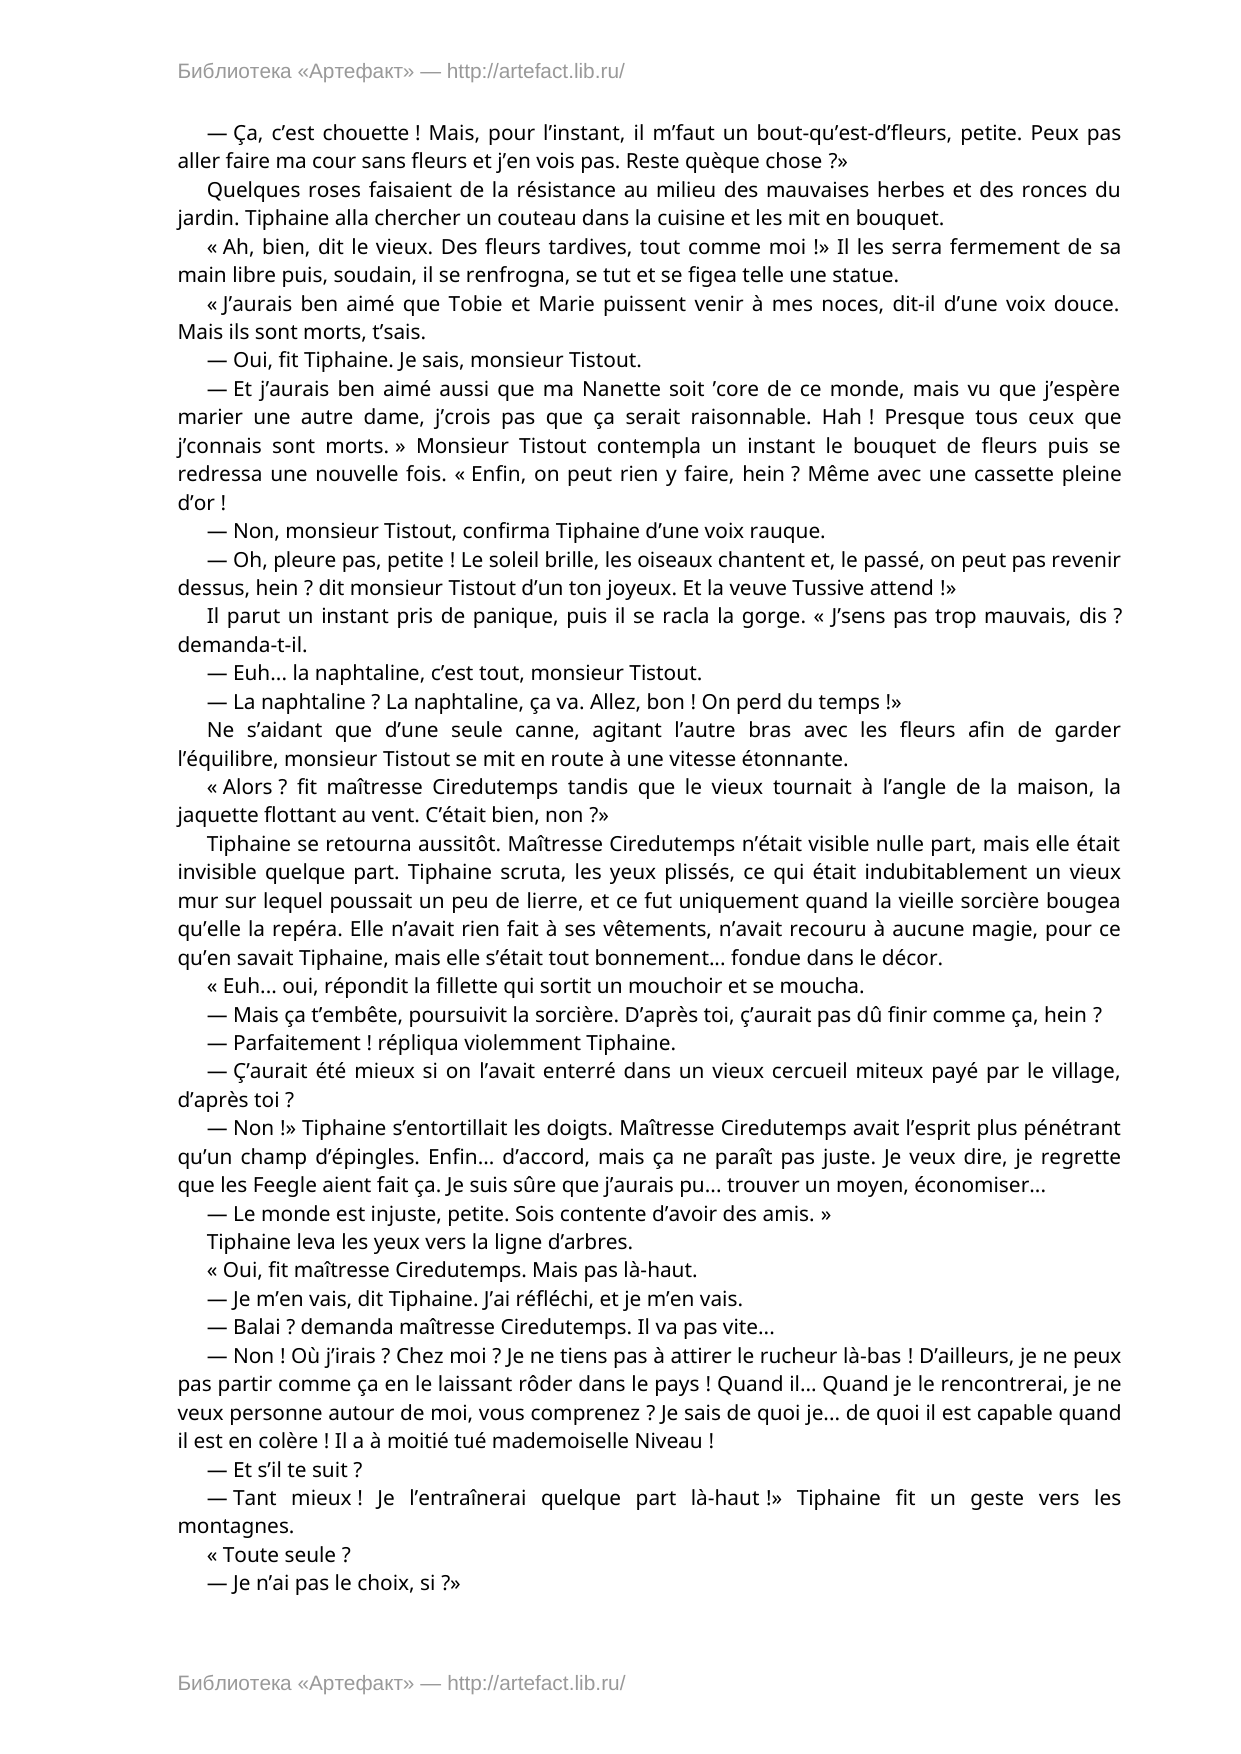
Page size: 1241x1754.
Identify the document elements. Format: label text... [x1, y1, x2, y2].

text — Le monde est injuste, petite. Sois contente d’avoir des amis. » [177, 1199, 1122, 1227]
text Quelques roses faisaient de la résistance au milieu des mauvaises herbes et des ronces du jardin. Tiphaine alla chercher un couteau dans la cuisine et les mit en bouquet. [177, 175, 1122, 232]
text — Parfaitement ! répliqua violemment Tiphaine. [177, 1028, 1122, 1057]
text — Non !» Tiphaine s’entortillait les doigts. Maîtresse Ciredutemps avait l’esprit plus pénétrant qu’un champ d’épingles. Enfin... d’accord, mais ça ne paraît pas juste. Je veux dire, je regrette que les Feegle aient fait ça. Je suis sûre que j’aurais pu... trouver un moyen, économiser... [177, 1113, 1122, 1199]
text — Et j’aurais ben aimé aussi que ma Nanette soit ’core de ce monde, mais vu que j’espère marier une autre dame, j’crois pas que ça serait raisonnable. Hah ! Presque tous ceux que j’connais sont morts. » Monsieur Tistout contempla un instant le bouquet de fleurs puis se redressa une nouvelle fois. « Enfin, on peut rien y faire, hein ? Même avec une cassette pleine d’or ! [177, 374, 1122, 516]
text — Mais ça t’embête, poursuivit la sorcière. D’après toi, ç’aurait pas dû finir comme ça, hein ? [177, 1000, 1122, 1028]
text — Non, monsieur Tistout, confirma Tiphaine d’une voix rauque. [177, 516, 1122, 545]
text « Euh... oui, répondit la fillette qui sortit un mouchoir et se moucha. [177, 971, 1122, 1000]
text Tiphaine leva les yeux vers la ligne d’arbres. [177, 1227, 1122, 1256]
text Tiphaine se retourna aussitôt. Maîtresse Ciredutemps n’était visible nulle part, mais elle était invisible quelque part. Tiphaine scruta, les yeux plissés, ce qui était indubitablement un vieux mur sur lequel poussait un peu de lierre, et ce fut uniquement quand la vieille sorcière bougea qu’elle la repéra. Elle n’avait rien fait à ses vêtements, n’avait recouru à aucune magie, pour ce qu’en savait Tiphaine, mais elle s’était tout bonnement... fondue dans le décor. [177, 829, 1122, 971]
text — Ç’aurait été mieux si on l’avait enterré dans un vieux cercueil miteux payé par le village, d’après toi ? [177, 1057, 1122, 1113]
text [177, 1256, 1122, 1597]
text — Oh, pleure pas, petite ! Le soleil brille, les oiseaux chantent et, le passé, on peut pas revenir dessus, hein ? dit monsieur Tistout d’un ton joyeux. Et la veuve Tussive attend !» [177, 545, 1122, 602]
text Il parut un instant pris de panique, puis il se racla la gorge. « J’sens pas trop mauvais, dis ? demanda-t-il. [177, 602, 1122, 658]
text — La naphtaline ? La naphtaline, ça va. Allez, bon ! On perd du temps !» [177, 687, 1122, 715]
text « Alors ? fit maîtresse Ciredutemps tandis que le vieux tournait à l’angle de la maison, la jaquette flottant au vent. C’était bien, non ?» [177, 772, 1122, 829]
text — Euh... la naphtaline, c’est tout, monsieur Tistout. [177, 658, 1122, 687]
text — Oui, fit Tiphaine. Je sais, monsieur Tistout. [177, 346, 1122, 374]
text — Ça, c’est chouette ! Mais, pour l’instant, il m’faut un bout-qu’est-d’fleurs, petite. Peux pas aller faire ma cour sans fleurs et j’en vois pas. Reste quèque chose ?» [177, 118, 1122, 175]
text « Ah, bien, dit le vieux. Des fleurs tardives, tout comme moi !» Il les serra fermement de sa main libre puis, soudain, il se renfrogna, se tut et se figea telle une statue. [177, 232, 1122, 289]
text Ne s’aidant que d’une seule canne, agitant l’autre bras avec les fleurs afin de garder l’équilibre, monsieur Tistout se mit en route à une vitesse étonnante. [177, 715, 1122, 772]
text « J’aurais ben aimé que Tobie et Marie puissent venir à mes noces, dit-il d’une voix douce. Mais ils sont morts, t’sais. [177, 289, 1122, 346]
